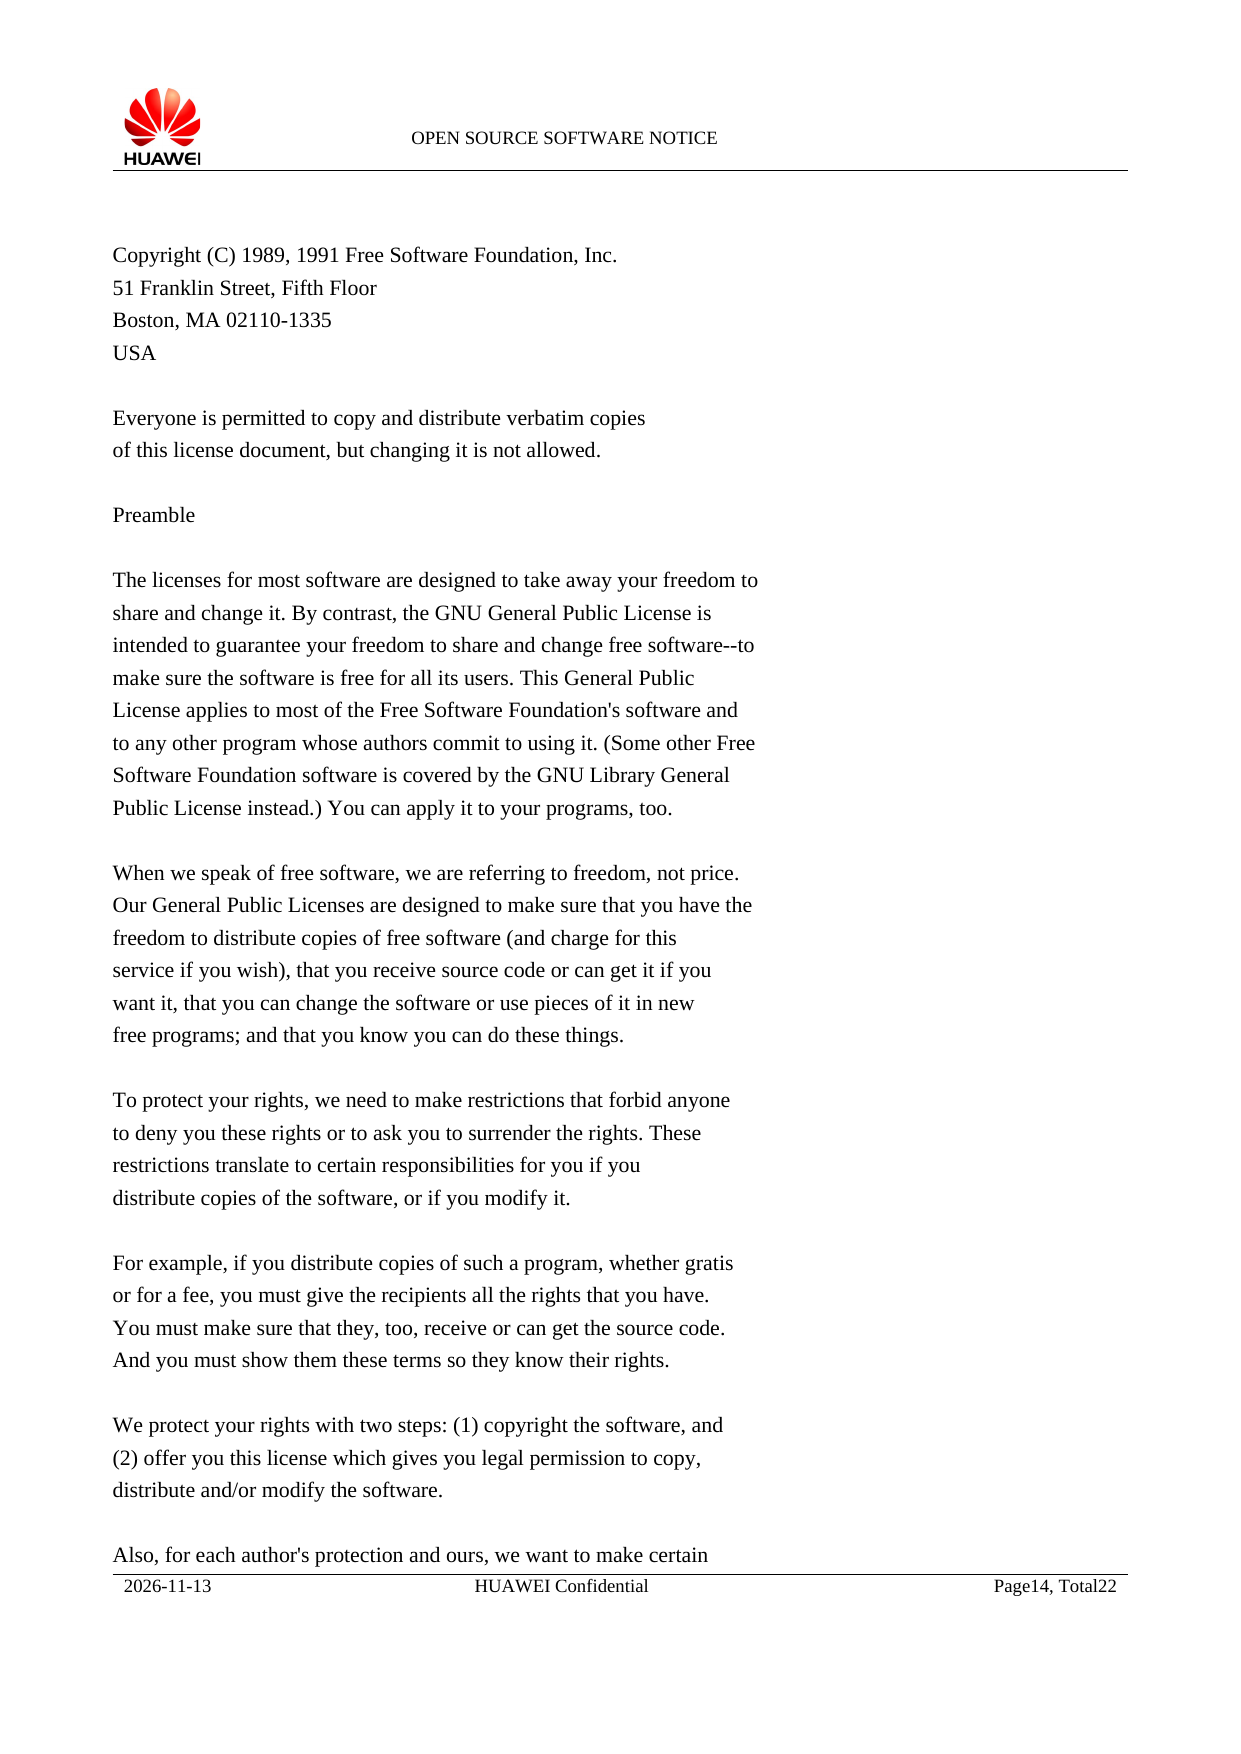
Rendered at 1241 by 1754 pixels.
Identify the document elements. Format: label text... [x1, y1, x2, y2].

picture [124, 88, 201, 165]
